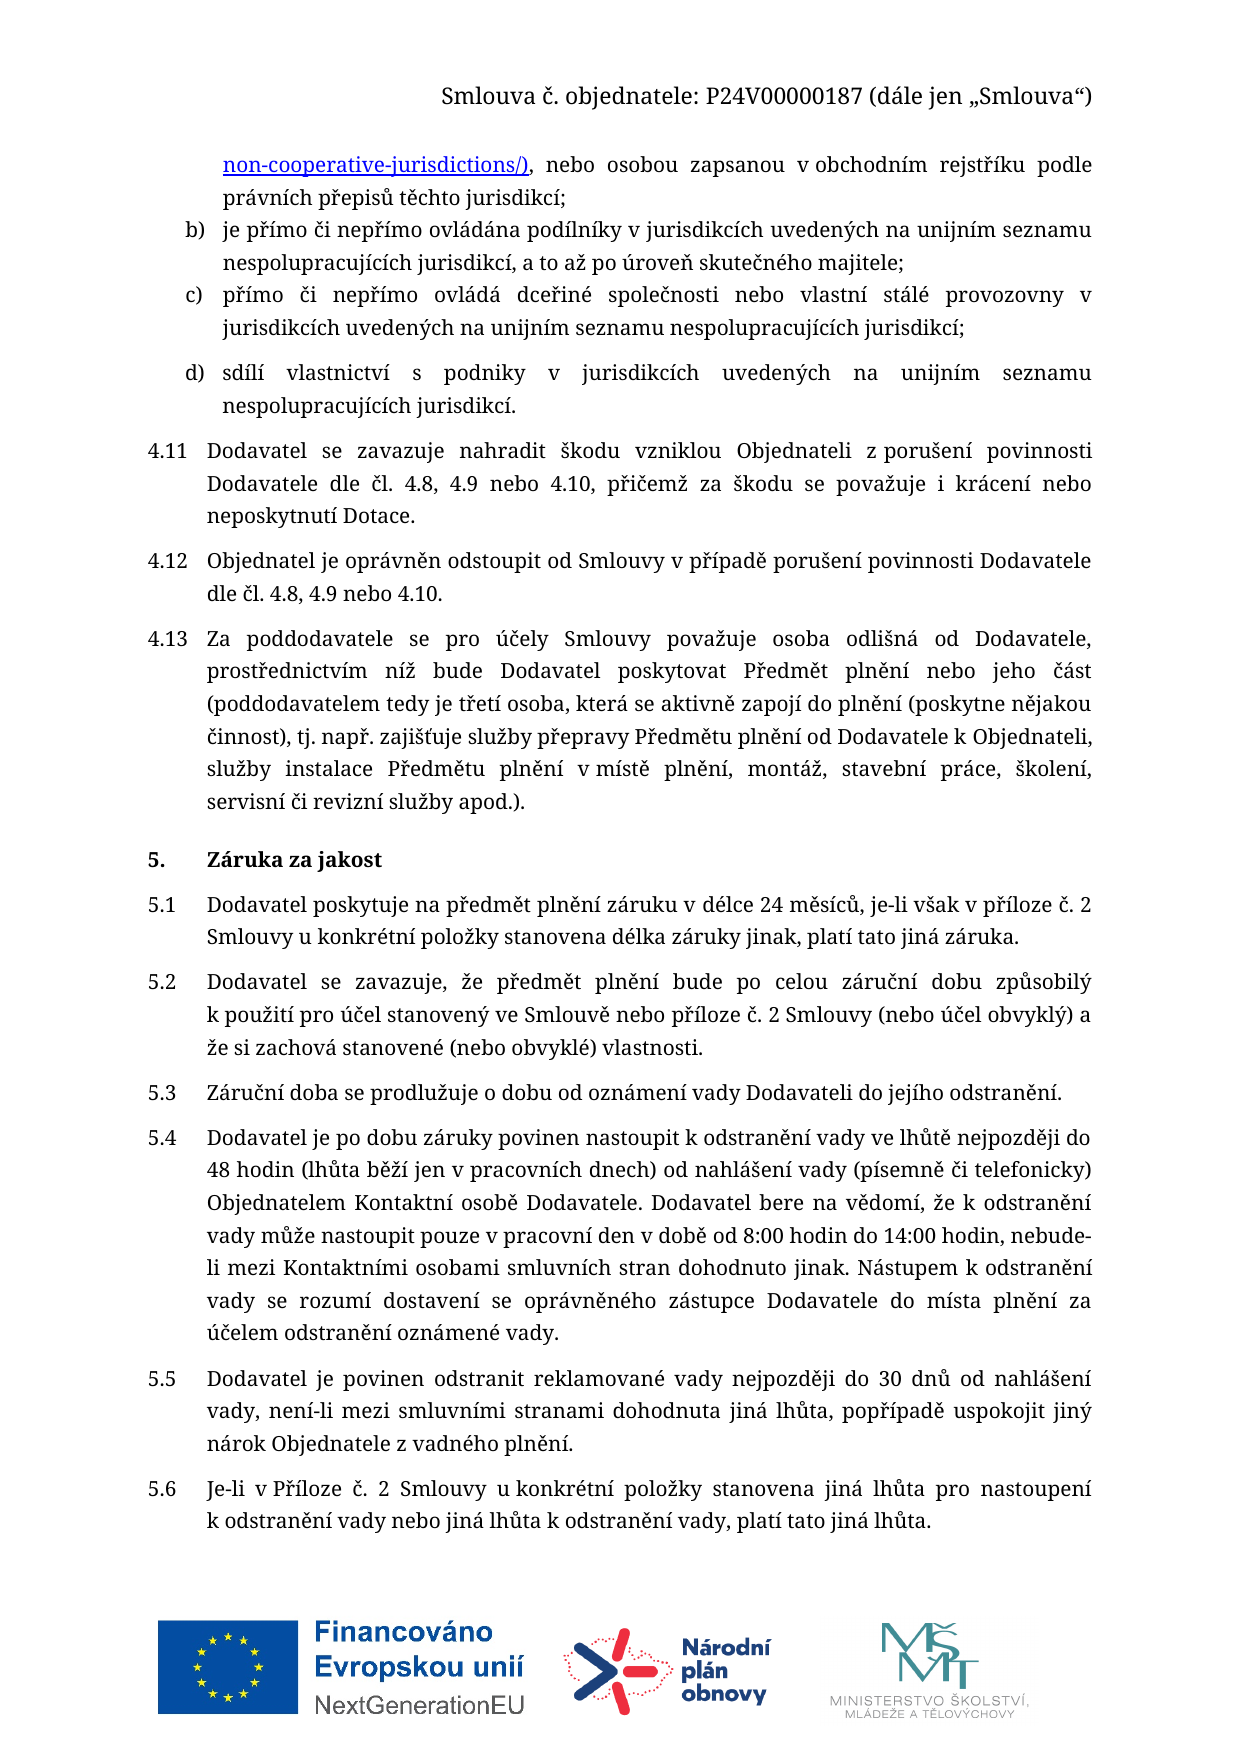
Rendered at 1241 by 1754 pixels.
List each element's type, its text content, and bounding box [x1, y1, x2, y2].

list Dodavatel je povinen odstranit reklamované vady nejpozději do 30 dnů od nahlášení vady, není-li mezi smluvními stranami dohodnuta jiná lhůta, popřípadě uspokojit jiný nárok Objednatele z vadného plnění. [148, 1364, 1093, 1457]
list Záruka za jakost [148, 845, 1093, 873]
list Dodavatel se zavazuje, že předmět plnění bude po celou záruční dobu způsobilý k použití pro účel stanovený ve Smlouvě nebo příloze č. 2 Smlouvy (nebo účel obvyklý) a že si zachová stanovené (nebo obvyklé) vlastnosti. [148, 967, 1093, 1061]
list přímo či nepřímo ovládá dceřiné společnosti nebo vlastní stálé provozovny v jurisdikcích uvedených na unijním seznamu nespolupracujících jurisdikcí; [185, 281, 1093, 342]
list Dodavatel je po dobu záruky povinen nastoupit k odstranění vady ve lhůtě nejpozději do 48 hodin (lhůta běží jen v pracovních dnech) od nahlášení vady (písemně či telefonicky) Objednatelem Kontaktní osobě Dodavatele. Dodavatel bere na vědomí, že k odstranění vady může nastoupit pouze v pracovní den v době od 8:00 hodin do 14:00 hodin, nebude-li mezi Kontaktními osobami smluvních stran dohodnuto jinak. Nástupem k odstranění vady se rozumí dostavení se oprávněného zástupce Dodavatele do místa plnění za účelem odstranění oznámené vady. [148, 1123, 1093, 1347]
list Záruční doba se prodlužuje o dobu od oznámení vady Dodavateli do jejího odstranění. [148, 1078, 1093, 1106]
list Za poddodavatele se pro účely Smlouvy považuje osoba odlišná od Dodavatele, prostřednictvím níž bude Dodavatel poskytovat Předmět plnění nebo jeho část (poddodavatelem tedy je třetí osoba, která se aktivně zapojí do plnění (poskytne nějakou činnost), tj. např. zajišťuje služby přepravy Předmětu plnění od Dodavatele k Objednateli, služby instalace Předmětu plnění v místě plnění, montáž, stavební práce, školení, servisní či revizní služby apod.). [148, 624, 1093, 816]
list Je-li v Příloze č. 2 Smlouvy u konkrétní položky stanovena jiná lhůta pro nastoupení k odstranění vady nebo jiná lhůta k odstranění vady, platí tato jiná lhůta. [148, 1474, 1093, 1535]
list Dodavatel poskytuje na předmět plnění záruku v délce 24 měsíců, je-li však v příloze č. 2 Smlouvy u konkrétní položky stanovena délka záruky jinak, platí tato jiná záruka. [148, 890, 1093, 951]
picture [820, 1616, 1039, 1726]
list Objednatel je oprávněn odstoupit od Smlouvy v případě porušení povinnosti Dodavatele dle čl. 4.8, 4.9 nebo 4.10. [148, 546, 1093, 607]
list Dodavatel se zavazuje nahradit škodu vzniklou Objednateli z porušení povinnosti Dodavatele dle čl. 4.8, 4.9 nebo 4.10, přičemž za škodu se považuje i krácení nebo neposkytnutí Dotace. [148, 436, 1093, 530]
list je přímo či nepřímo ovládána podílníky v jurisdikcích uvedených na unijním seznamu nespolupracujících jurisdikcí, a to až po úroveň skutečného majitele; [185, 215, 1093, 276]
picture [147, 1605, 789, 1726]
list sdílí vlastnictví s podniky v jurisdikcích uvedených na unijním seznamu nespolupracujících jurisdikcí. [185, 358, 1093, 419]
